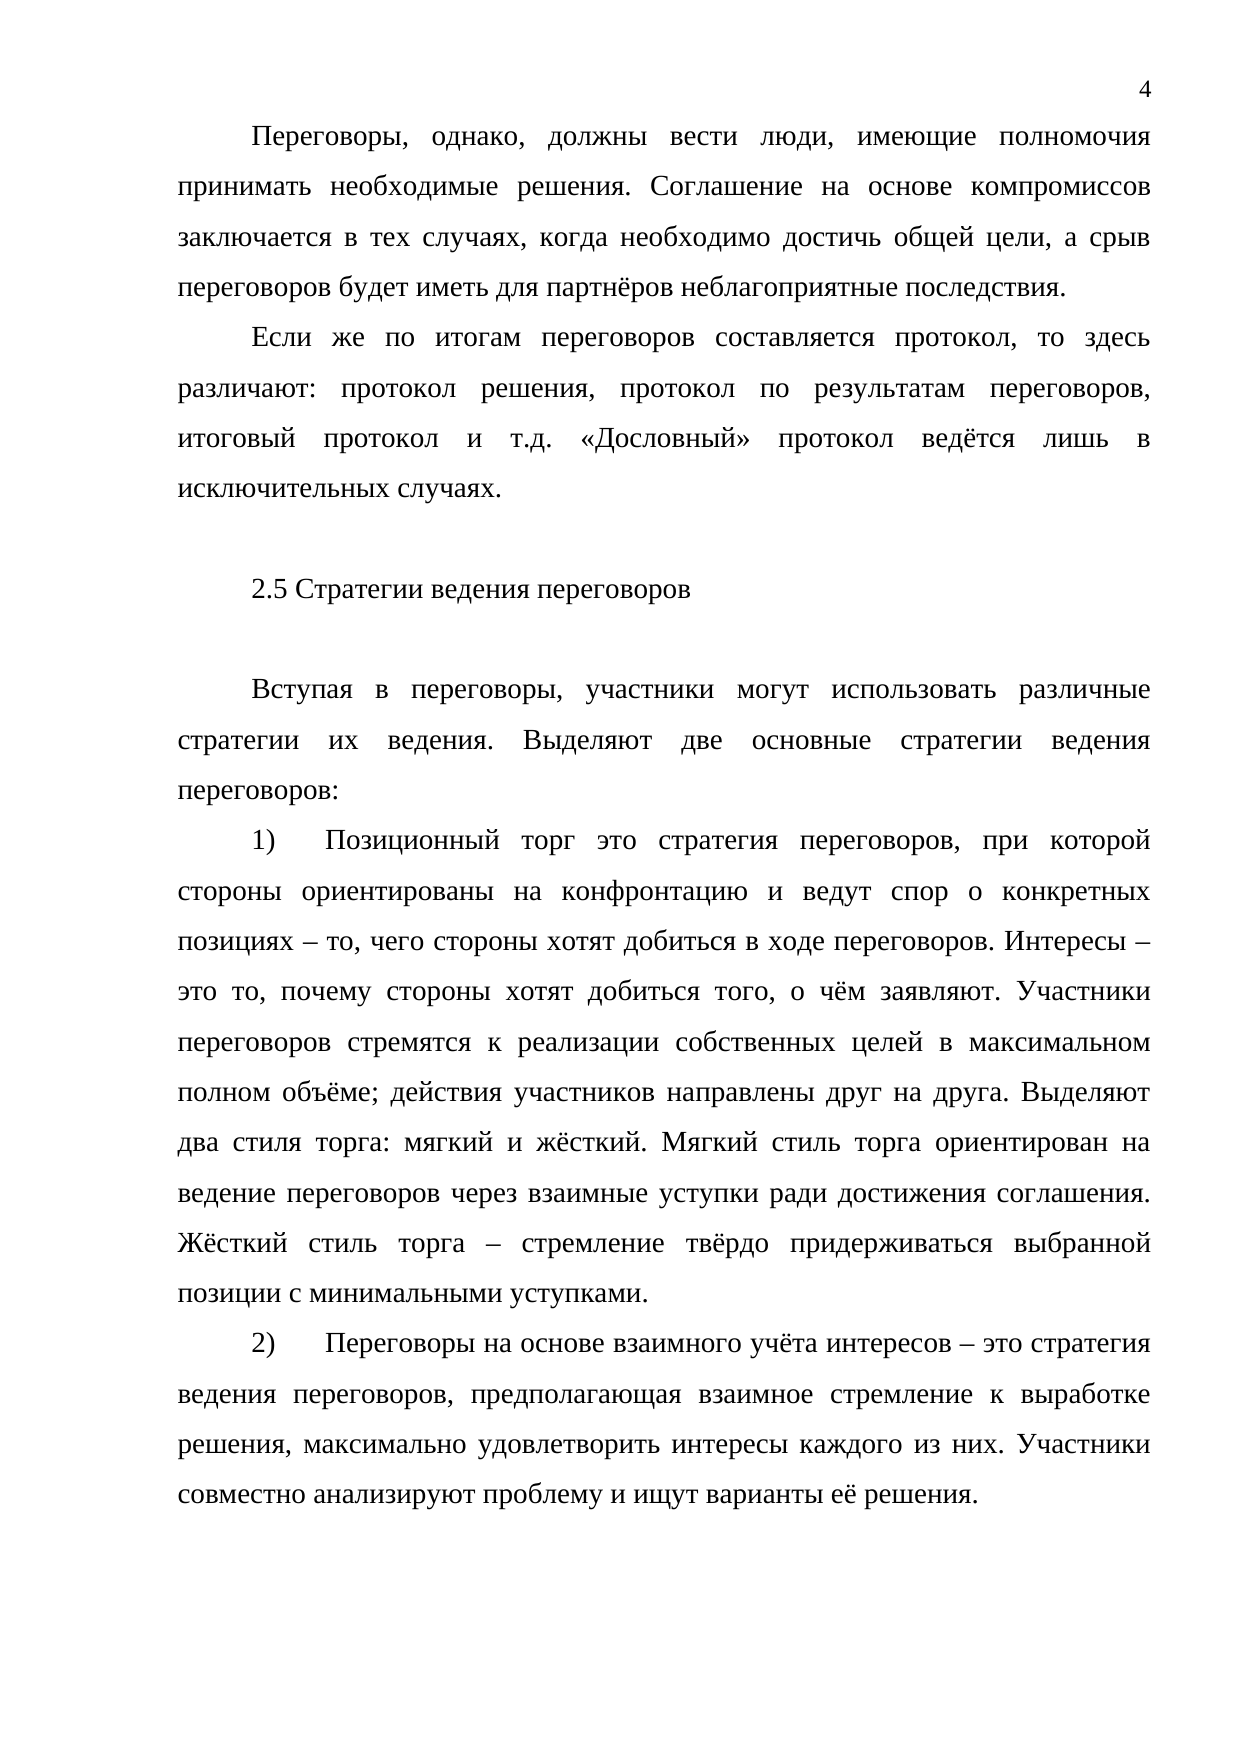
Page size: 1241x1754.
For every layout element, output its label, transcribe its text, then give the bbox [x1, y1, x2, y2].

text Если же по итогам переговоров составляется протокол, то здесь различают: протокол решения, протокол по результатам переговоров, итоговый протокол и т.д. «Дословный» протокол ведётся лишь в исключительных случаях. [177, 319, 1152, 504]
text Переговоры, однако, должны вести люди, имеющие полномочия принимать необходимые решения. Соглашение на основе компромиссов заключается в тех случаях, когда необходимо достичь общей цели, а срыв переговоров будет иметь для партнёров неблагоприятные последствия. [177, 118, 1152, 303]
list Позиционный торг это стратегия переговоров, при которой стороны ориентированы на конфронтацию и ведут спор о конкретных позициях – то, чего стороны хотят добиться в ходе переговоров. Интересы – это то, почему стороны хотят добиться того, о чём заявляют. Участники переговоров стремятся к реализации собственных целей в максимальном полном объёме; действия участников направлены друг на друга. Выделяют два стиля торга: мягкий и жёсткий. Мягкий стиль торга ориентирован на ведение переговоров через взаимные уступки ради достижения соглашения. Жёсткий стиль торга – стремление твёрдо придерживаться выбранной позиции с минимальными уступками. [177, 822, 1152, 1309]
text Вступая в переговоры, участники могут использовать различные стратегии их ведения. Выделяют две основные стратегии ведения переговоров: [177, 672, 1152, 806]
text 2.5 Стратегии ведения переговоров [177, 571, 1152, 604]
list Переговоры на основе взаимного учёта интересов – это стратегия ведения переговоров, предполагающая взаимное стремление к выработке решения, максимально удовлетворить интересы каждого из них. Участники совместно анализируют проблему и ищут варианты её решения. [177, 1326, 1152, 1510]
